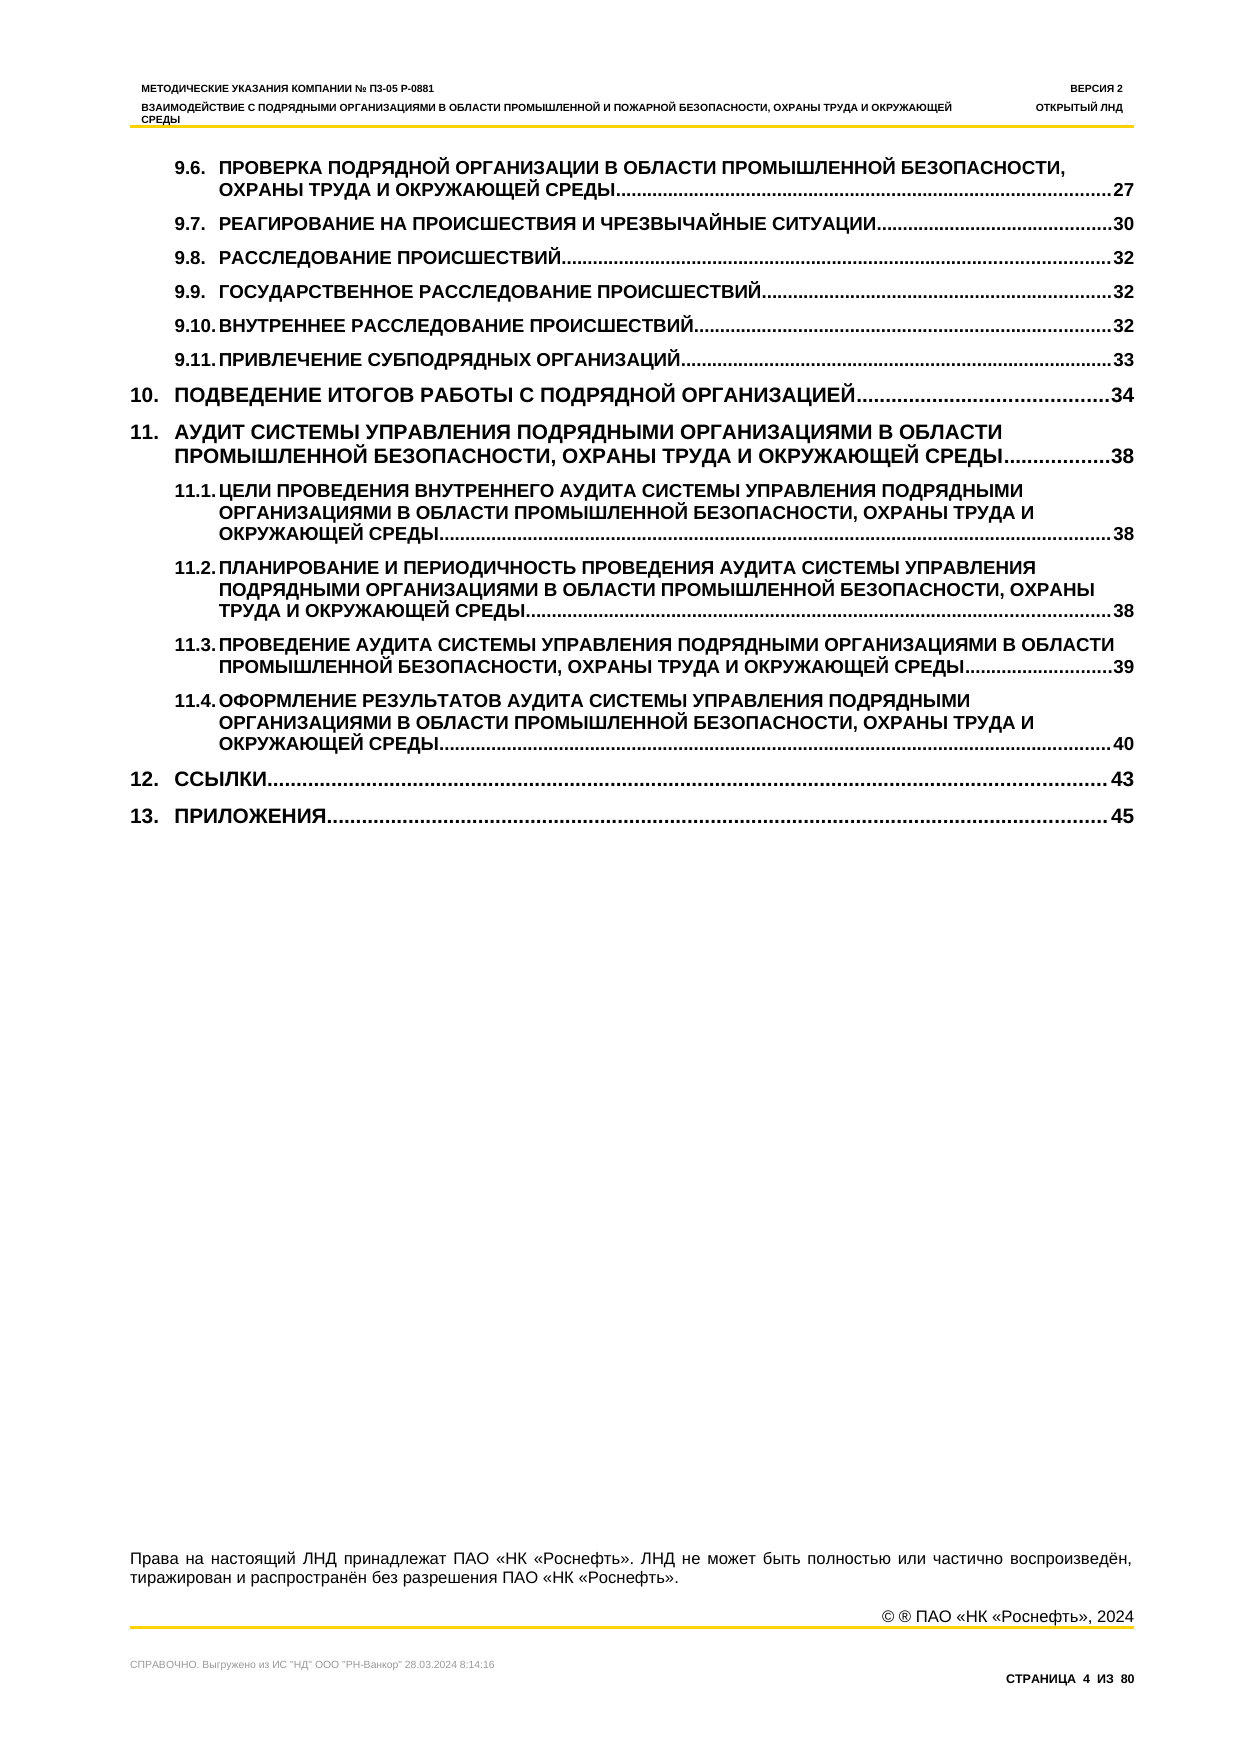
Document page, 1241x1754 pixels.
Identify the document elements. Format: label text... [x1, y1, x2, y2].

text 11. АУДИТ СИСТЕМЫ УПРАВЛЕНИЯ ПОДРЯДНЫМИ ОРГАНИЗАЦИЯМИ в области ПРОМЫШЛЕННОЙ БЕЗОПАСНОСТИ, ОХРАНЫ ТРУДА И ОКРУЖАЮЩЕЙ СРЕДЫ 38 [130, 419, 1134, 467]
text 9.11. ПРИВЛЕЧЕНИЕ СУБПОДРЯДНЫХ ОРГАНИЗАЦИЙ 33 [174, 349, 1134, 371]
text 9.10. ВНУТРЕННЕЕ РАССЛЕДОВАНИЕ ПРОИСШЕСТВИЙ 32 [174, 315, 1134, 336]
text 11.2. ПЛАНИРОВАНИЕ И ПЕРИОДИЧНОСТЬ ПРОВЕДЕНИЯ АУДИТА СИСТЕМЫ УПРАВЛЕНИЯ ПОДРЯДНЫМИ ОРГАНИЗАЦИЯМИ В ОБЛАСТИ ПРОМЫШЛЕННОЙ БЕЗОПАСНОСТИ, ОХРАНЫ ТРУДА И ОКРУЖАЮЩЕЙ СРЕДЫ 38 [174, 557, 1134, 622]
text 11.1. ЦЕЛИ ПРОВЕДЕНИЯ ВНУТРЕННЕГО АУДИТА СИСТЕМЫ УПРАВЛЕНИЯ ПОДРЯДНЫМИ ОРГАНИЗАЦИЯМИ В ОБЛАСТИ ПРОМЫШЛЕННОЙ БЕЗОПАСНОСТИ, ОХРАНЫ ТРУДА И ОКРУЖАЮЩЕЙ СРЕДЫ 38 [174, 480, 1134, 544]
text 9.9. ГОСУДАРСТВЕННОЕ РАССЛЕДОВАНИЕ ПРОИСШЕСТВИЙ 32 [174, 281, 1134, 302]
text 11.3. ПРОВЕДЕНИЕ АУДИТА СИСТЕМЫ УПРАВЛЕНИЯ ПОДРЯДНЫМИ ОРГАНИЗАЦИЯМИ В ОБЛАСТИ ПРОМЫШЛЕННОЙ БЕЗОПАСНОСТИ, ОХРАНЫ ТРУДА И ОКРУЖАЮЩЕЙ СРЕДЫ 39 [174, 634, 1134, 677]
text 9.7. РЕАГИРОВАНИЕ НА ПРОИСШЕСТВИЯ И ЧРЕЗВЫЧАЙНЫЕ СИТУАЦИИ 30 [174, 213, 1134, 234]
text 11.4. ОФОРМЛЕНИЕ РЕЗУЛЬТАТОВ АУДИТА СИСТЕМЫ УПРАВЛЕНИЯ ПОДРЯДНЫМИ ОРГАНИЗАЦИЯМИ В ОБЛАСТИ ПРОМЫШЛЕННОЙ БЕЗОПАСНОСТИ, ОХРАНЫ ТРУДА И ОКРУЖАЮЩЕЙ СРЕДЫ 40 [174, 690, 1134, 754]
text 12. ССЫЛКИ 43 [130, 767, 1134, 791]
text 13. ПРИЛОЖЕНИЯ 45 [130, 803, 1134, 827]
text 9.6. ПРОВЕРКА ПОДРЯДНОЙ ОРГАНИЗАЦИИ В ОБЛАСТИ ПРОМЫШЛЕННОЙ БЕЗОПАСНОСТИ, ОХРАНЫ ТРУДА И ОКРУЖАЮЩЕЙ СРЕДЫ 27 [174, 157, 1134, 200]
text 10. ПОДВЕДЕНИЕ ИТОГОВ РАБОТЫ С ПОДРЯДНОЙ ОРГАНИЗАЦИЕЙ 34 [130, 383, 1134, 407]
text 9.8. РАССЛЕДОВАНИЕ ПРОИСШЕСТВИЙ 32 [174, 247, 1134, 268]
